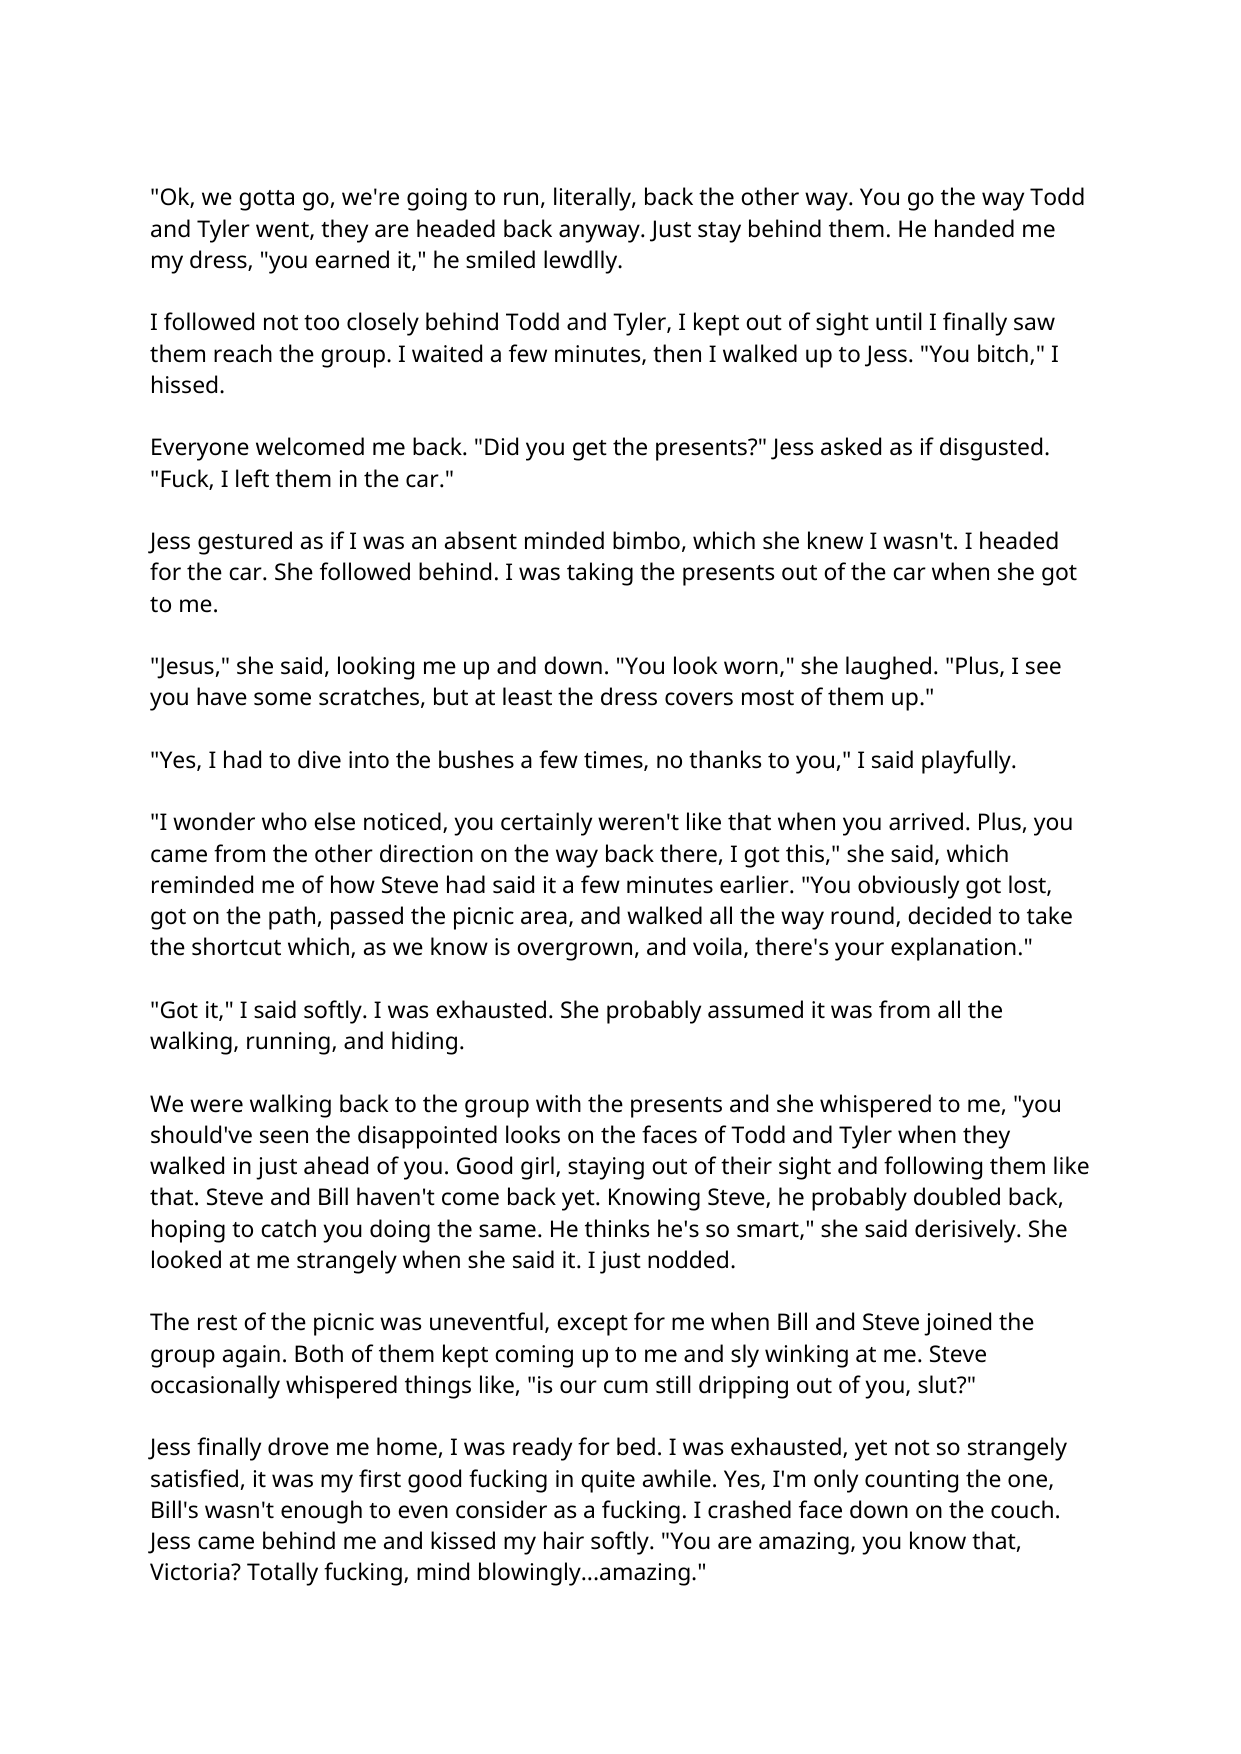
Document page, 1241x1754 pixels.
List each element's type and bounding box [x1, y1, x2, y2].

text [150, 150, 1090, 1587]
